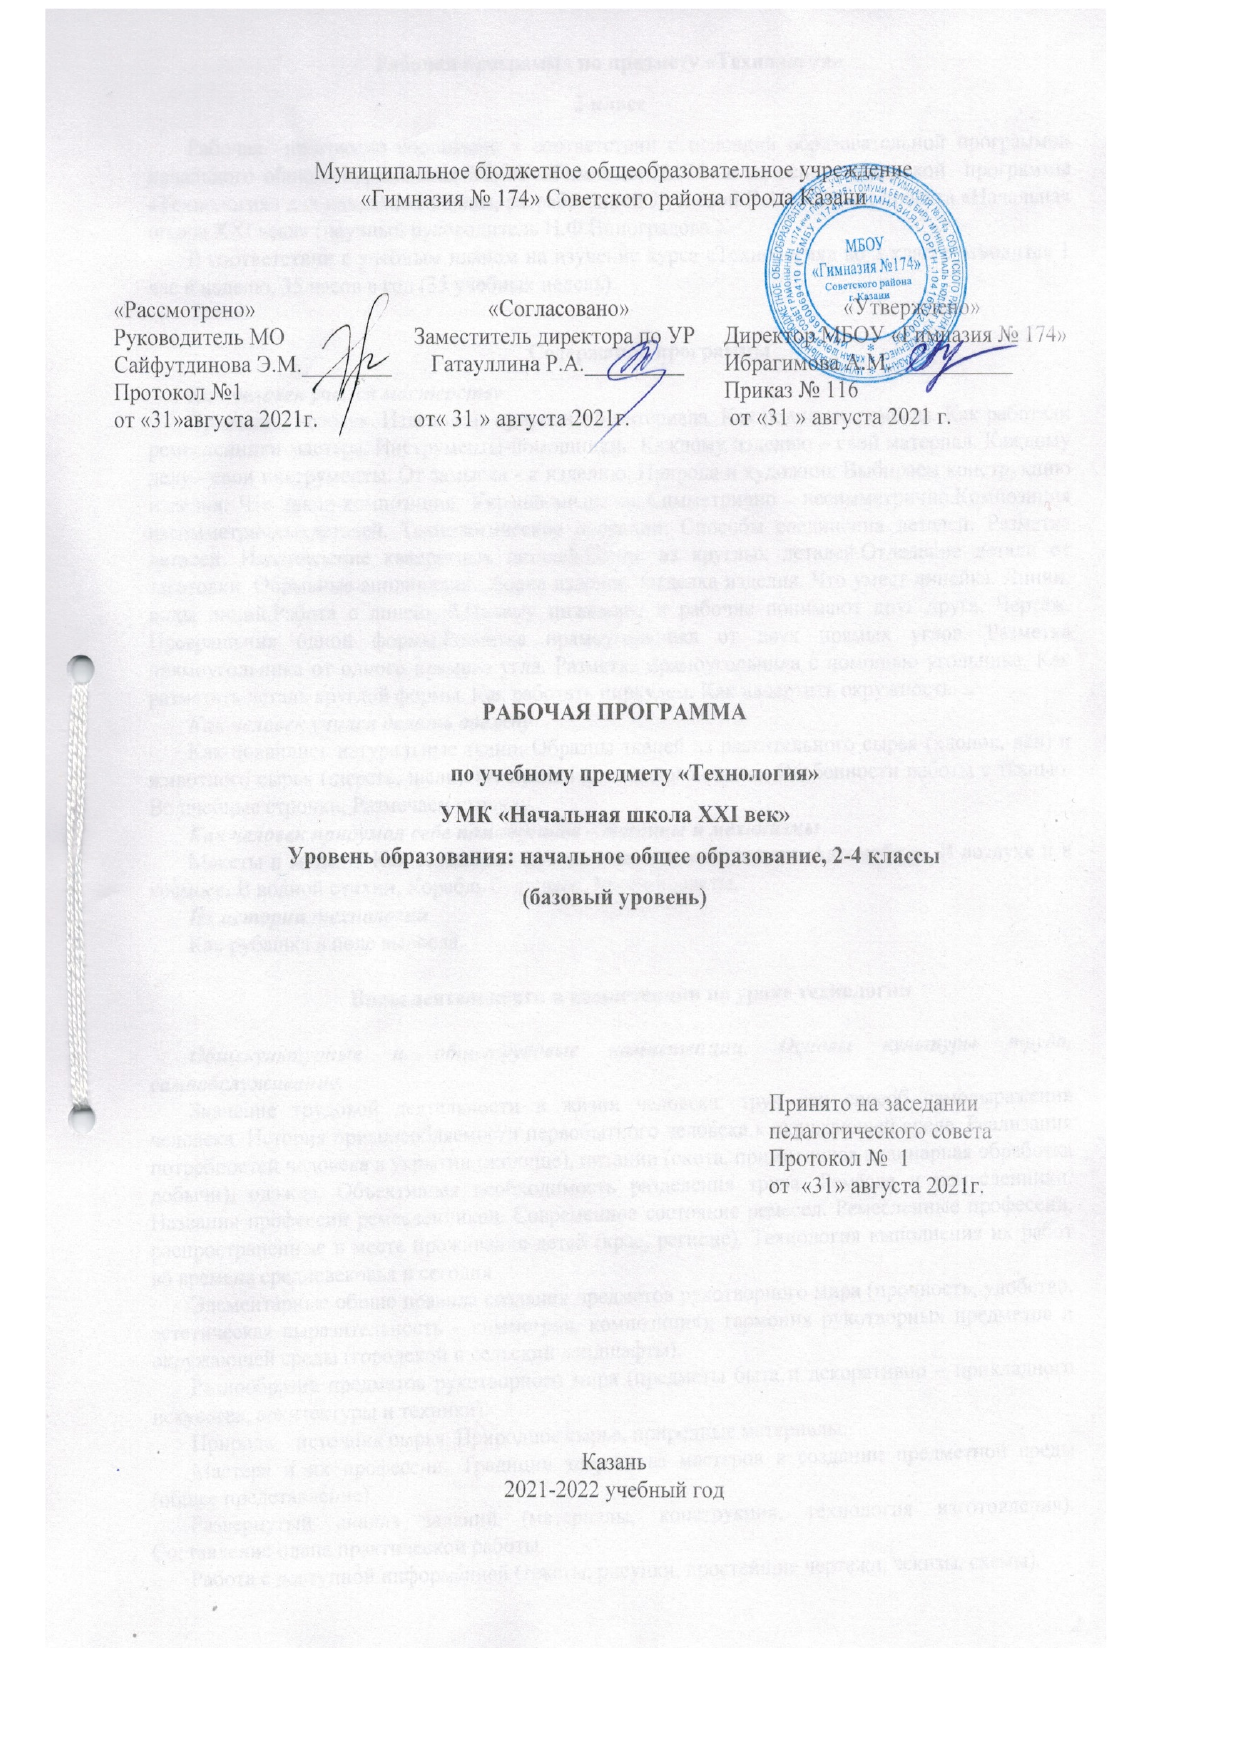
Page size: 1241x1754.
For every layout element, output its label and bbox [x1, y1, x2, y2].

picture [43, 8, 1106, 1645]
